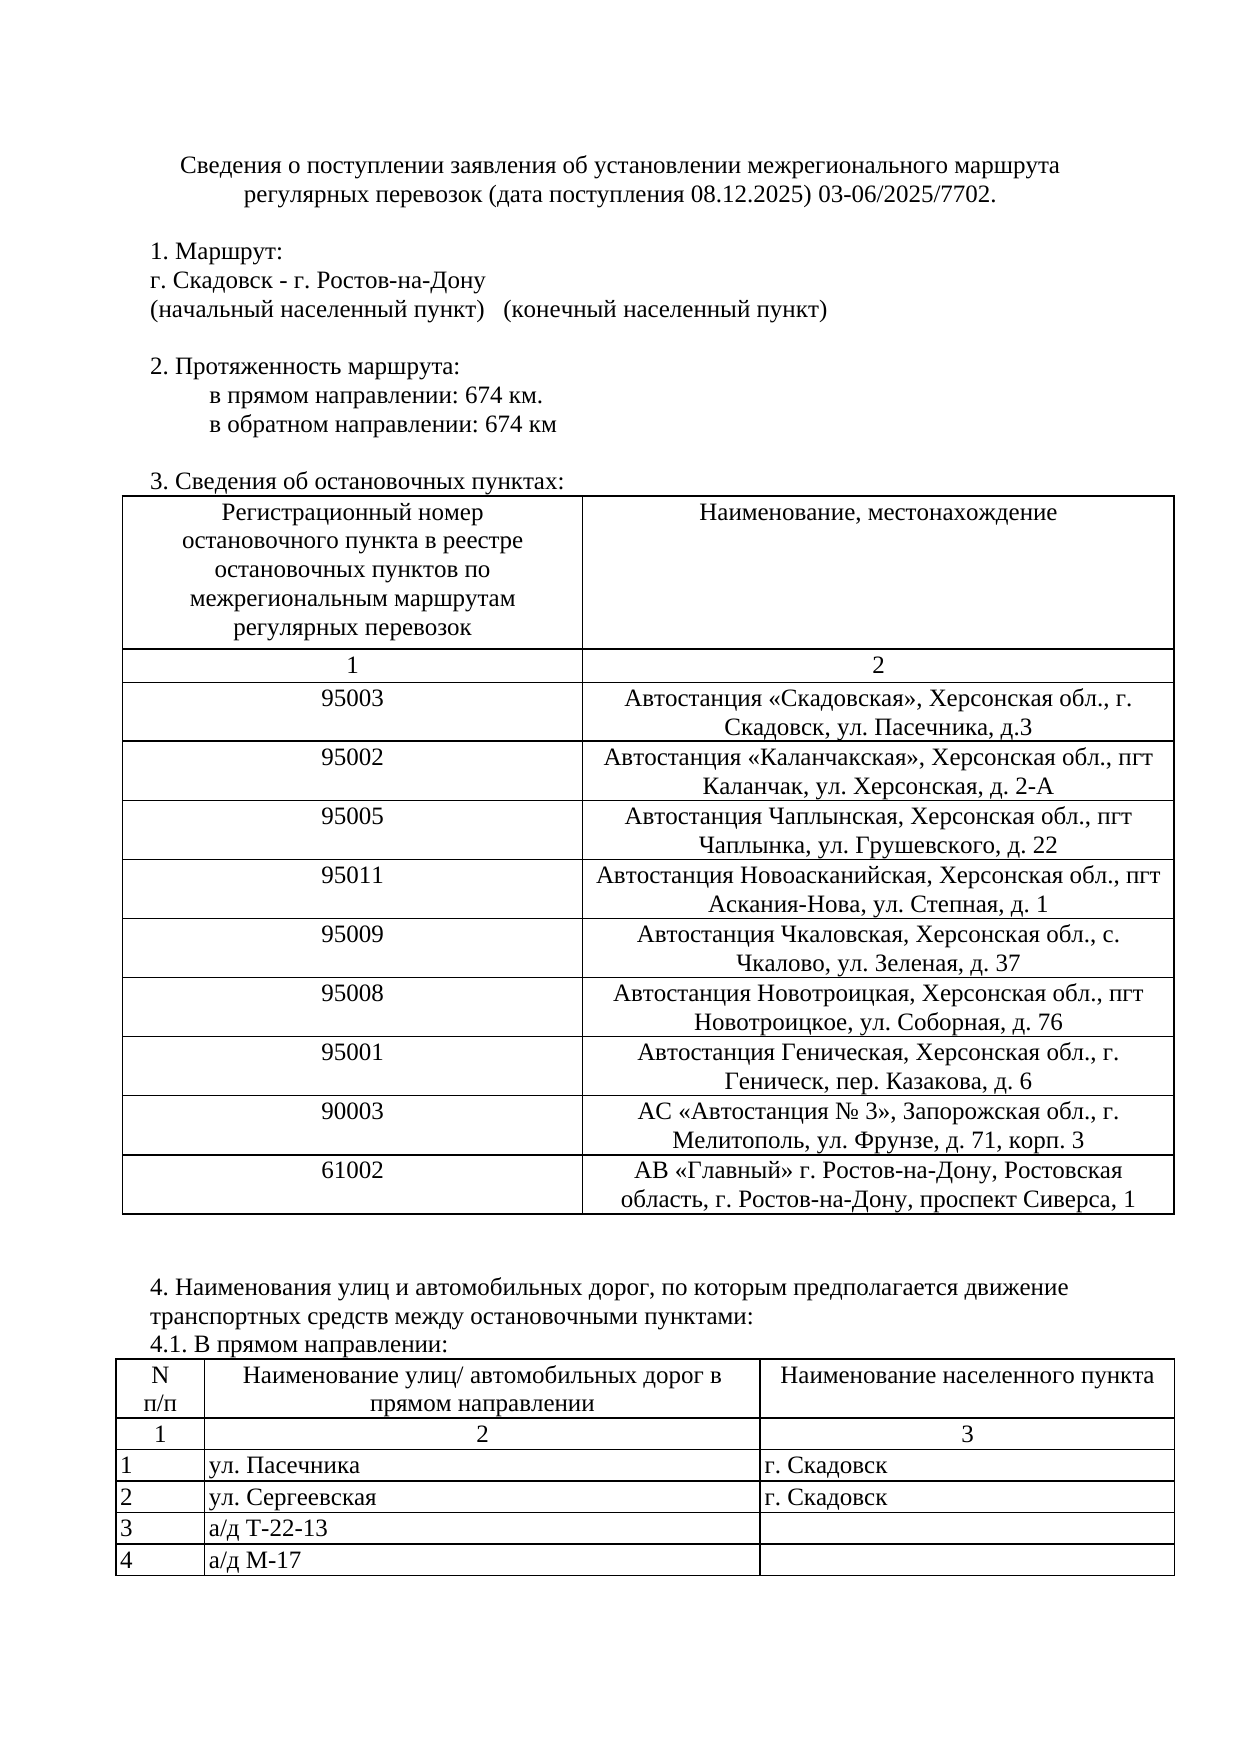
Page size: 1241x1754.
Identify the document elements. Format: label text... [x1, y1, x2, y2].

table_cell 1 [123, 650, 582, 681]
table_cell 2 [117, 1482, 204, 1512]
table_cell 3 [761, 1419, 1174, 1449]
table_cell ул. Пасечника [205, 1450, 759, 1480]
table_cell АС «Автостанция № 3», Запорожская обл., г. Мелитополь, ул. Фрунзе, д. 71, корп. 3 [583, 1096, 1173, 1154]
table_cell Автостанция «Скадовская», Херсонская обл., г. Скадовск, ул. Пасечника, д.3 [583, 683, 1173, 740]
text в прямом направлении: 674 км. [150, 380, 1090, 409]
table_cell Автостанция Новотроицкая, Херсонская обл., пгт Новотроицкое, ул. Соборная, д. 76 [583, 978, 1173, 1036]
table_cell 95011 [123, 860, 582, 918]
text 3. Сведения об остановочных пунктах: [150, 466, 1090, 495]
text 4. Наименования улиц и автомобильных дорог, по которым предполагается движение транспортных средств между остановочными пунктами: [150, 1272, 1090, 1329]
table_cell 95005 [123, 801, 582, 858]
text (начальный населенный пункт) (конечный населенный пункт) [150, 294, 1090, 322]
table_header Наименование улиц/ автомобильных дорог в прямом направлении [205, 1360, 759, 1417]
table_cell г. Скадовск [761, 1450, 1174, 1480]
table_cell 2 [583, 650, 1173, 681]
table_cell ул. Сергеевская [205, 1482, 759, 1512]
table_cell 95002 [123, 742, 582, 799]
table_cell 1 [117, 1419, 204, 1449]
table_cell а/д Т-22-13 [205, 1513, 759, 1543]
table_cell 1 [117, 1450, 204, 1480]
table_cell [761, 1513, 1174, 1543]
table_cell Автостанция «Каланчакская», Херсонская обл., пгт Каланчак, ул. Херсонская, д. 2-А [583, 742, 1173, 799]
table_cell г. Скадовск [761, 1482, 1174, 1512]
table_cell [761, 1545, 1174, 1574]
table_header Регистрационный номер остановочного пункта в реестре остановочных пунктов по межрегиональным маршрутам регулярных перевозок [123, 497, 582, 648]
table_cell 4 [117, 1545, 204, 1574]
table_header Наименование населенного пункта [761, 1360, 1174, 1417]
table_cell а/д М-17 [205, 1545, 759, 1574]
table_cell 90003 [123, 1096, 582, 1154]
table_cell 3 [117, 1513, 204, 1543]
text 1. Маршрут: [150, 236, 1090, 265]
text Сведения о поступлении заявления об установлении межрегионального маршрута регулярных перевозок (дата поступления 08.12.2025) 03-06/2025/7702. [150, 150, 1090, 207]
table_cell Автостанция Геническая, Херсонская обл., г. Геническ, пер. Казакова, д. 6 [583, 1037, 1173, 1095]
table_header N п/п [117, 1360, 204, 1417]
text в обратном направлении: 674 км [150, 409, 1090, 437]
table_cell 2 [205, 1419, 759, 1449]
table_cell 95001 [123, 1037, 582, 1095]
table_cell Автостанция Чкаловская, Херсонская обл., с. Чкалово, ул. Зеленая, д. 37 [583, 919, 1173, 977]
table_cell 61002 [123, 1156, 582, 1213]
table_cell АВ «Главный» г. Ростов-на-Дону, Ростовская область, г. Ростов-на-Дону, проспект Сиверса, 1 [583, 1156, 1173, 1213]
table_cell 95003 [123, 683, 582, 740]
table_cell 95009 [123, 919, 582, 977]
text 2. Протяженность маршрута: [150, 351, 1090, 380]
text 4.1. В прямом направлении: [150, 1329, 1090, 1358]
table_cell 95008 [123, 978, 582, 1036]
table_header Наименование, местонахождение [583, 497, 1173, 648]
text г. Скадовск - г. Ростов-на-Дону [150, 265, 1090, 294]
table_cell Автостанция Новоасканийская, Херсонская обл., пгт Аскания-Нова, ул. Степная, д. 1 [583, 860, 1173, 918]
table_cell Автостанция Чаплынская, Херсонская обл., пгт Чаплынка, ул. Грушевского, д. 22 [583, 801, 1173, 858]
